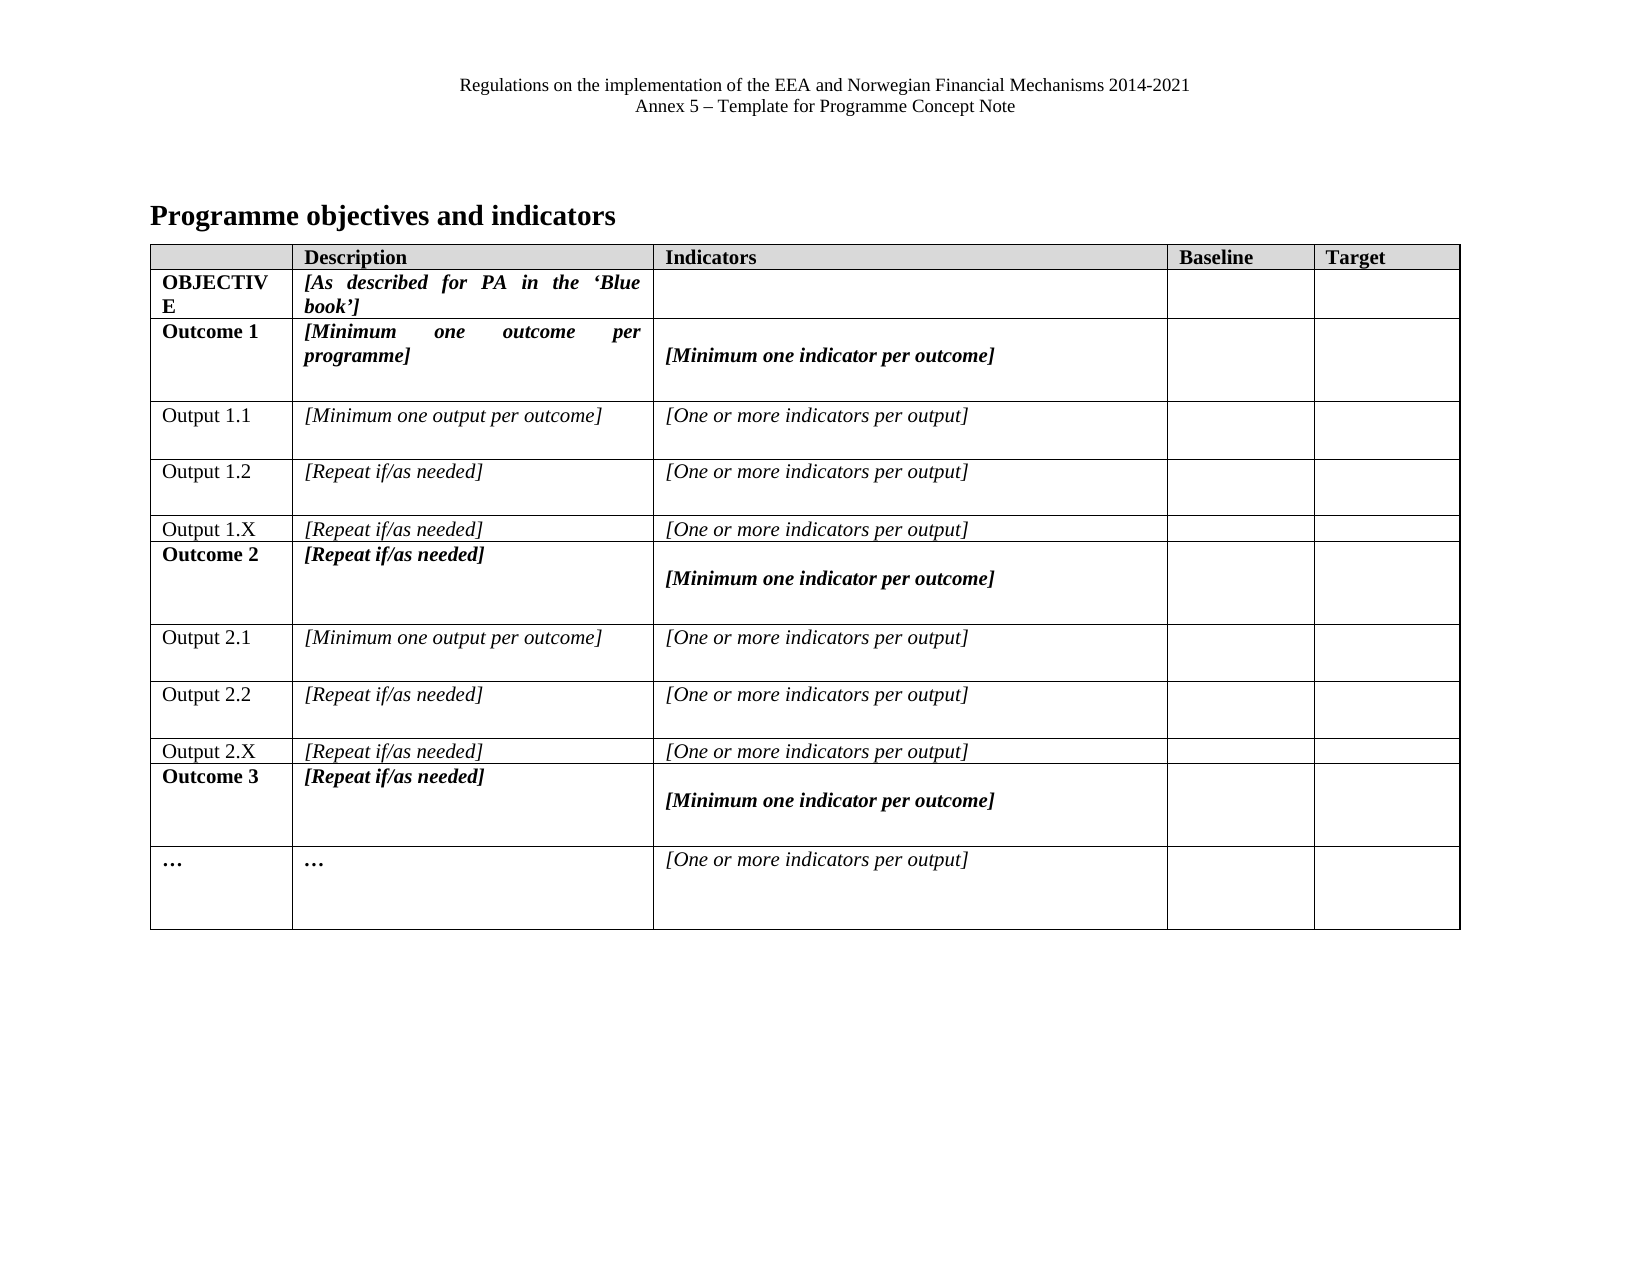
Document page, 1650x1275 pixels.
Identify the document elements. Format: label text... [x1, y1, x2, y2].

table_cell [One or more indicators per output] [654, 847, 1167, 929]
table_cell [One or more indicators per output] [654, 516, 1167, 541]
table_cell Outcome 3 [151, 764, 292, 846]
table_header Description [293, 245, 653, 269]
table_cell OBJECTIVE [151, 270, 292, 318]
table_cell [Minimum one indicator per outcome] [654, 319, 1167, 401]
table_cell [Minimum one outcome per programme] [293, 319, 653, 401]
text Programme objectives and indicators [150, 198, 1500, 232]
table_cell [1315, 402, 1459, 458]
table_cell [One or more indicators per output] [654, 625, 1167, 681]
table_cell [Repeat if/as needed] [293, 460, 653, 515]
table_cell [Repeat if/as needed] [293, 682, 653, 738]
table_cell [1168, 402, 1314, 458]
table_cell [1315, 460, 1459, 515]
table_cell [1168, 847, 1314, 929]
table_cell [1315, 625, 1459, 681]
table_cell [1168, 739, 1314, 763]
table_cell [Repeat if/as needed] [293, 542, 653, 624]
table_cell Output 2.X [151, 739, 292, 763]
table_cell [1168, 460, 1314, 515]
table_cell [Minimum one output per outcome] [293, 625, 653, 681]
table_cell Outcome 1 [151, 319, 292, 401]
table_cell [Repeat if/as needed] [293, 739, 653, 763]
table_cell [1168, 625, 1314, 681]
table_cell Output 1.1 [151, 402, 292, 458]
table_cell … [293, 847, 653, 929]
table_cell Output 2.2 [151, 682, 292, 738]
table_cell [Repeat if/as needed] [293, 764, 653, 846]
table_cell [1315, 516, 1459, 541]
table_cell Output 2.1 [151, 625, 292, 681]
table_cell [Repeat if/as needed] [293, 516, 653, 541]
table_cell [1315, 319, 1459, 401]
table_cell [One or more indicators per output] [654, 682, 1167, 738]
table_cell [One or more indicators per output] [654, 739, 1167, 763]
table_cell [1168, 682, 1314, 738]
table_cell … [151, 847, 292, 929]
table_cell [1168, 270, 1314, 318]
table_cell Output 1.2 [151, 460, 292, 515]
table_cell [1168, 764, 1314, 846]
table_cell [1315, 270, 1459, 318]
table_header Target [1315, 245, 1459, 269]
table_cell [One or more indicators per output] [654, 460, 1167, 515]
table_cell [1168, 542, 1314, 624]
table_cell [1315, 542, 1459, 624]
table_cell [1168, 319, 1314, 401]
table_header [151, 245, 292, 269]
table_cell [One or more indicators per output] [654, 402, 1167, 458]
table_cell [1315, 764, 1459, 846]
table_cell [1168, 516, 1314, 541]
table_cell [Minimum one output per outcome] [293, 402, 653, 458]
table_cell [1315, 739, 1459, 763]
table_cell [As described for PA in the ‘Blue book’] [293, 270, 653, 318]
table_cell [Minimum one indicator per outcome] [654, 542, 1167, 624]
table_cell [Minimum one indicator per outcome] [654, 764, 1167, 846]
table_cell [1315, 682, 1459, 738]
table_header Baseline [1168, 245, 1314, 269]
table_header Indicators [654, 245, 1167, 269]
table_cell [1315, 847, 1459, 929]
table_cell Output 1.X [151, 516, 292, 541]
table_cell Outcome 2 [151, 542, 292, 624]
table_cell [654, 270, 1167, 318]
